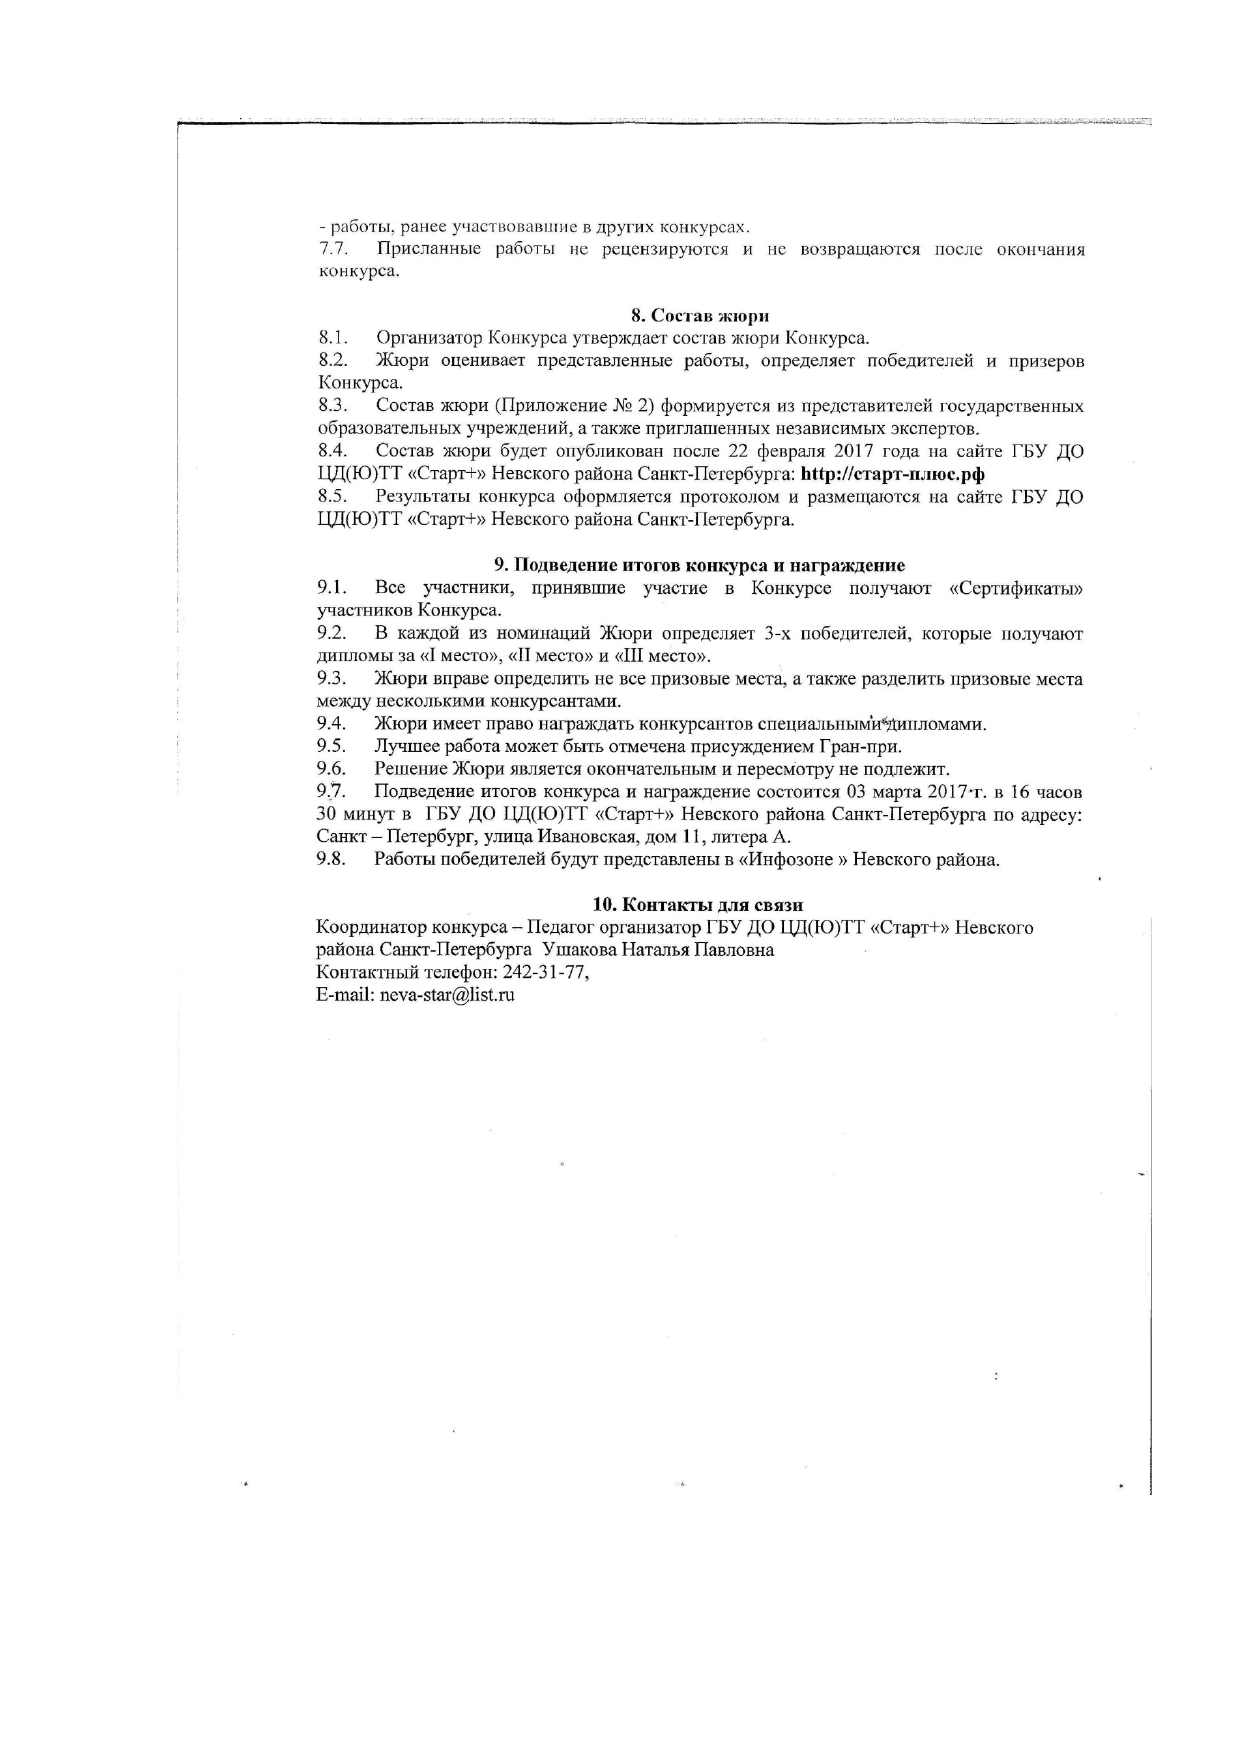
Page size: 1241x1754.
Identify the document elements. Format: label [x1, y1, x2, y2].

picture [177, 118, 1152, 1495]
